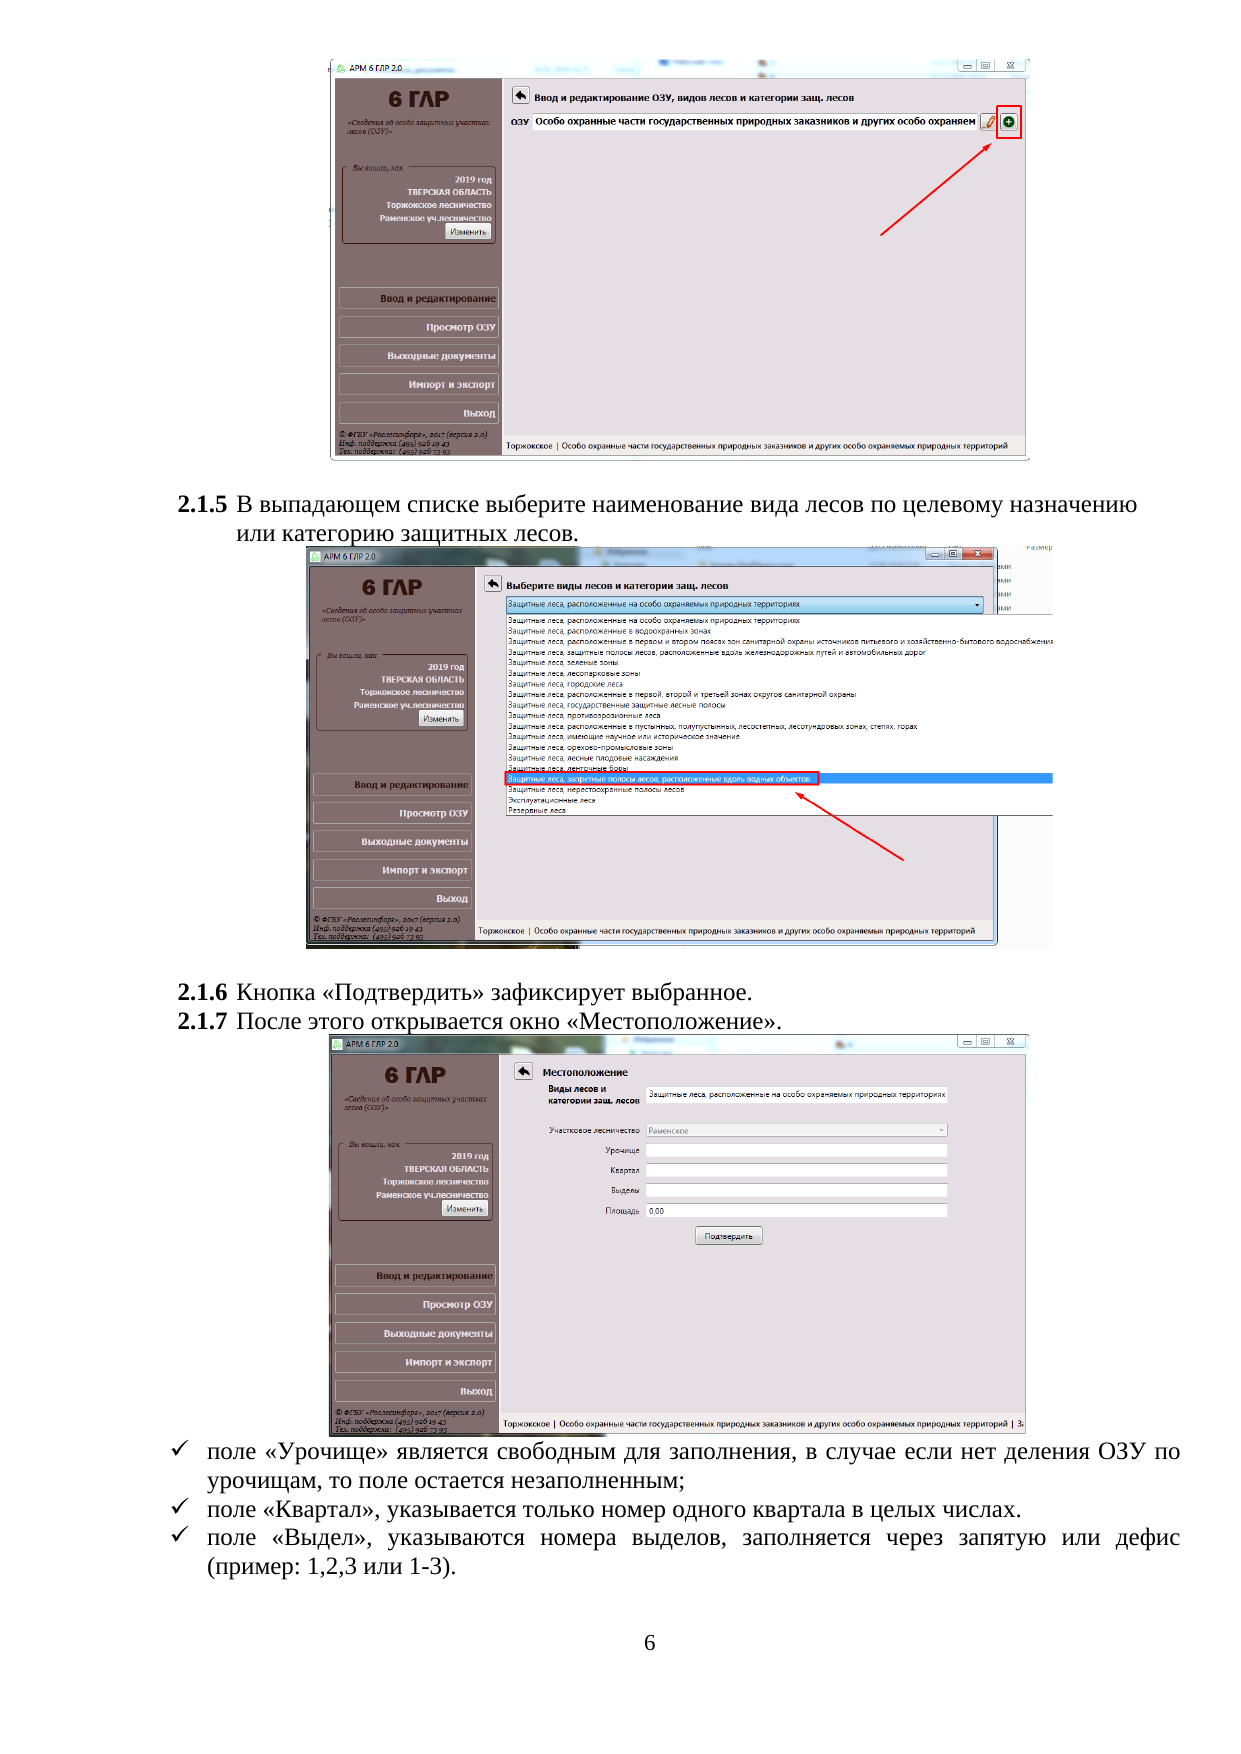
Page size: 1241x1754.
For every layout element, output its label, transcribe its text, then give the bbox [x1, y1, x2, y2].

list поле «Выдел», указываются номера выделов, заполняется через запятую или дефис (пример: 1,2,3 или 1-3). [169, 1522, 1181, 1580]
list поле «Квартал», указывается только номер одного квартала в целых числах. [169, 1494, 1181, 1522]
list поле «Урочище» является свободным для заполнения, в случае если нет деления ОЗУ по урочищам, то поле остается незаполненным; [169, 1436, 1181, 1494]
list В выпадающем списке выберите наименование вида лесов по целевому назначению или категорию защитных лесов. [177, 489, 1181, 547]
list После этого открывается окно «Местоположение». [177, 1006, 1181, 1035]
list Кнопка «Подтвердить» зафиксирует выбранное. [177, 977, 1181, 1006]
picture [328, 1034, 1030, 1437]
picture [306, 546, 1053, 949]
picture [328, 59, 1030, 461]
